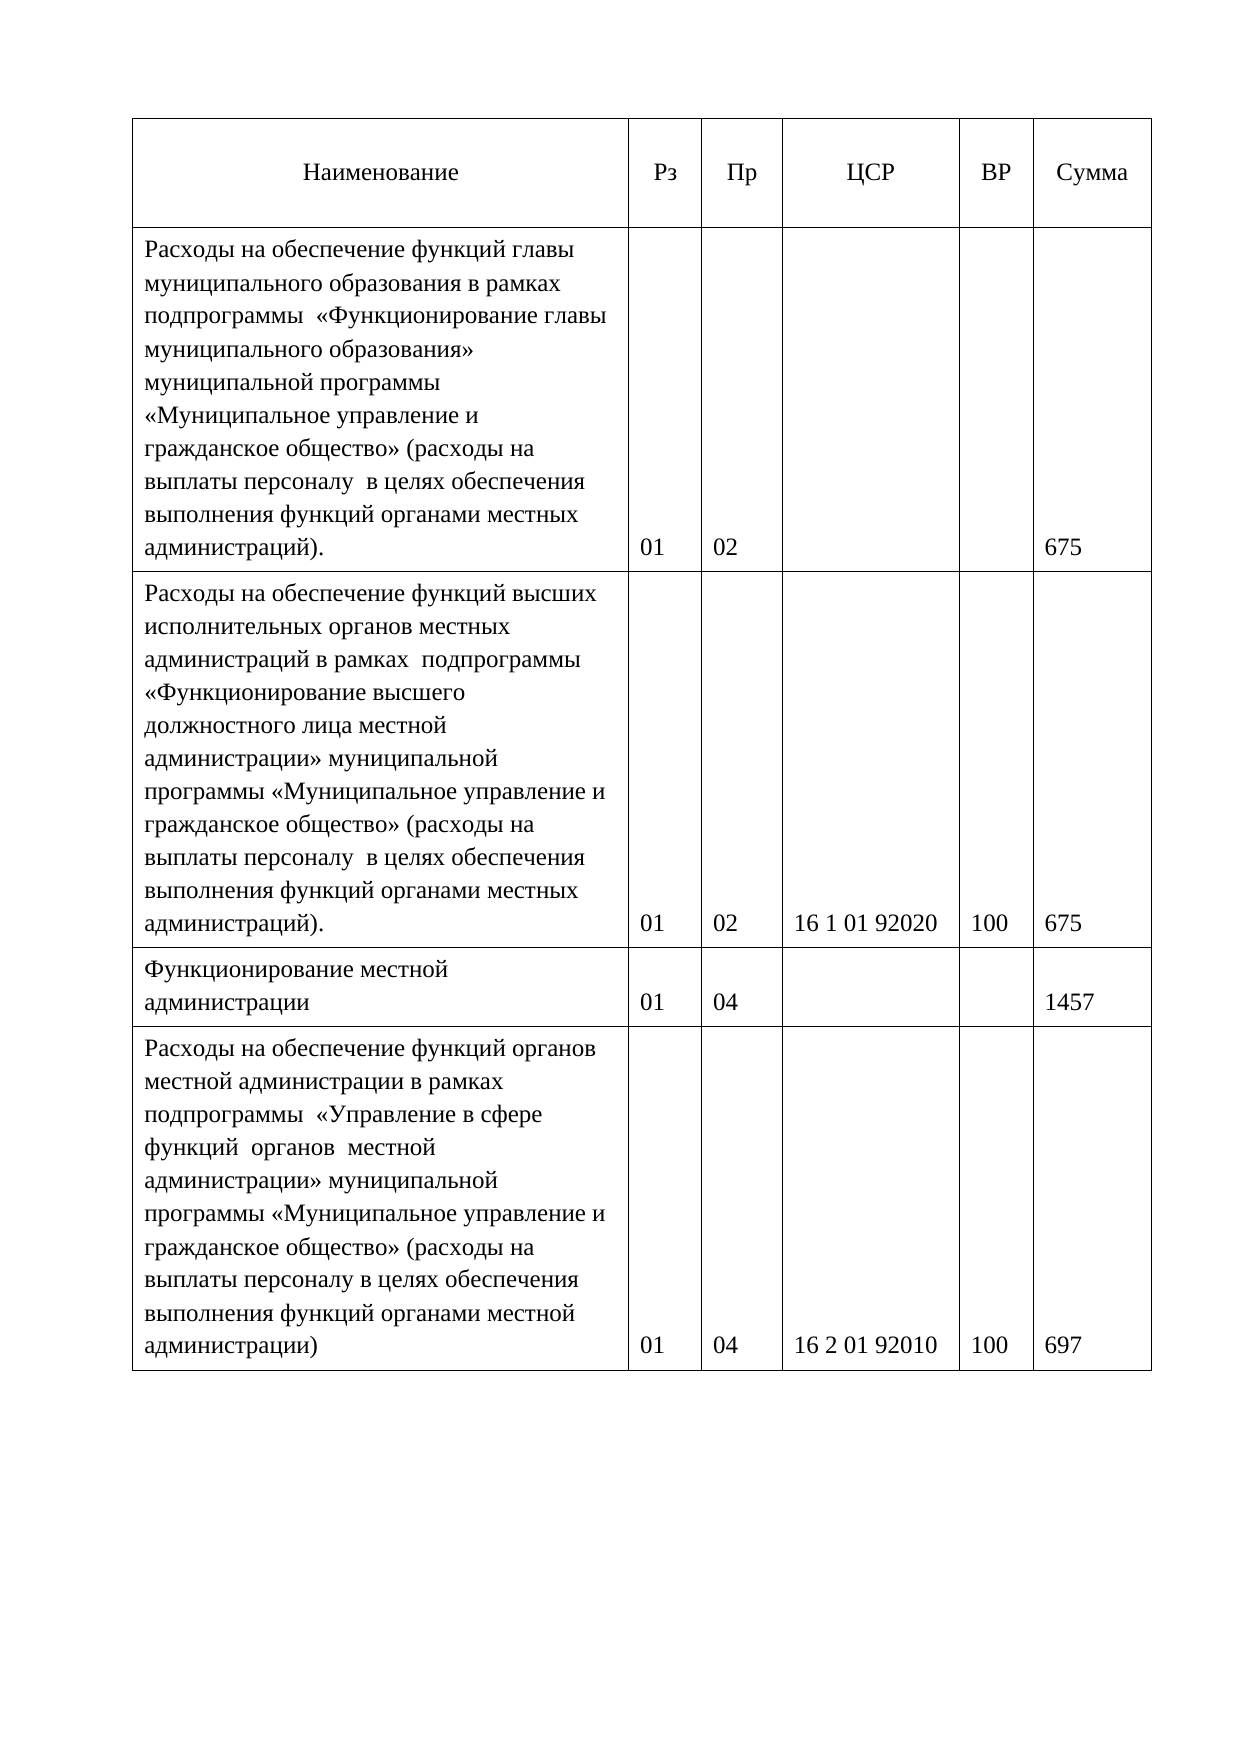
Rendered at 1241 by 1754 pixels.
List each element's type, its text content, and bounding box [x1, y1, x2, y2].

table_cell Расходы на обеспечение функций главы муниципального образования в рамках подпрограммы «Функционирование главы муниципального образования» муниципальной программы «Муниципальное управление и гражданское общество» (расходы на выплаты персоналу в целях обеспечения выполнения функций органами местных администраций). [133, 228, 628, 571]
table_cell Расходы на обеспечение функций органов местной администрации в рамках подпрограммы «Управление в сфере функций органов местной администрации» муниципальной программы «Муниципальное управление и гражданское общество» (расходы на выплаты персоналу в целях обеспечения выполнения функций органами местной администрации) [133, 1027, 628, 1369]
table_header ЦСР [783, 119, 959, 227]
table_cell 02 [702, 572, 782, 947]
table_cell 01 [629, 228, 701, 571]
table_cell Расходы на обеспечение функций высших исполнительных органов местных администраций в рамках подпрограммы «Функционирование высшего должностного лица местной администрации» муниципальной программы «Муниципальное управление и гражданское общество» (расходы на выплаты персоналу в целях обеспечения выполнения функций органами местных администраций). [133, 572, 628, 947]
table_cell [783, 228, 959, 571]
table_cell 697 [1034, 1027, 1151, 1369]
table_cell 01 [629, 572, 701, 947]
table_cell 100 [960, 1027, 1033, 1369]
table_cell 16 1 01 92020 [783, 572, 959, 947]
table_header Рз [629, 119, 701, 227]
table_cell 02 [702, 228, 782, 571]
table_cell 01 [629, 948, 701, 1026]
table_cell 675 [1034, 572, 1151, 947]
table_cell Функционирование местной администрации [133, 948, 628, 1026]
table_cell 1457 [1034, 948, 1151, 1026]
table_cell [960, 228, 1033, 571]
table_header ВР [960, 119, 1033, 227]
table_header Сумма [1034, 119, 1151, 227]
table_cell [960, 948, 1033, 1026]
table_cell 04 [702, 1027, 782, 1369]
table_cell 100 [960, 572, 1033, 947]
table_header Пр [702, 119, 782, 227]
table_cell [783, 948, 959, 1026]
table_header Наименование [133, 119, 628, 227]
table_cell 16 2 01 92010 [783, 1027, 959, 1369]
table_cell 01 [629, 1027, 701, 1369]
table_cell 675 [1034, 228, 1151, 571]
table_cell 04 [702, 948, 782, 1026]
